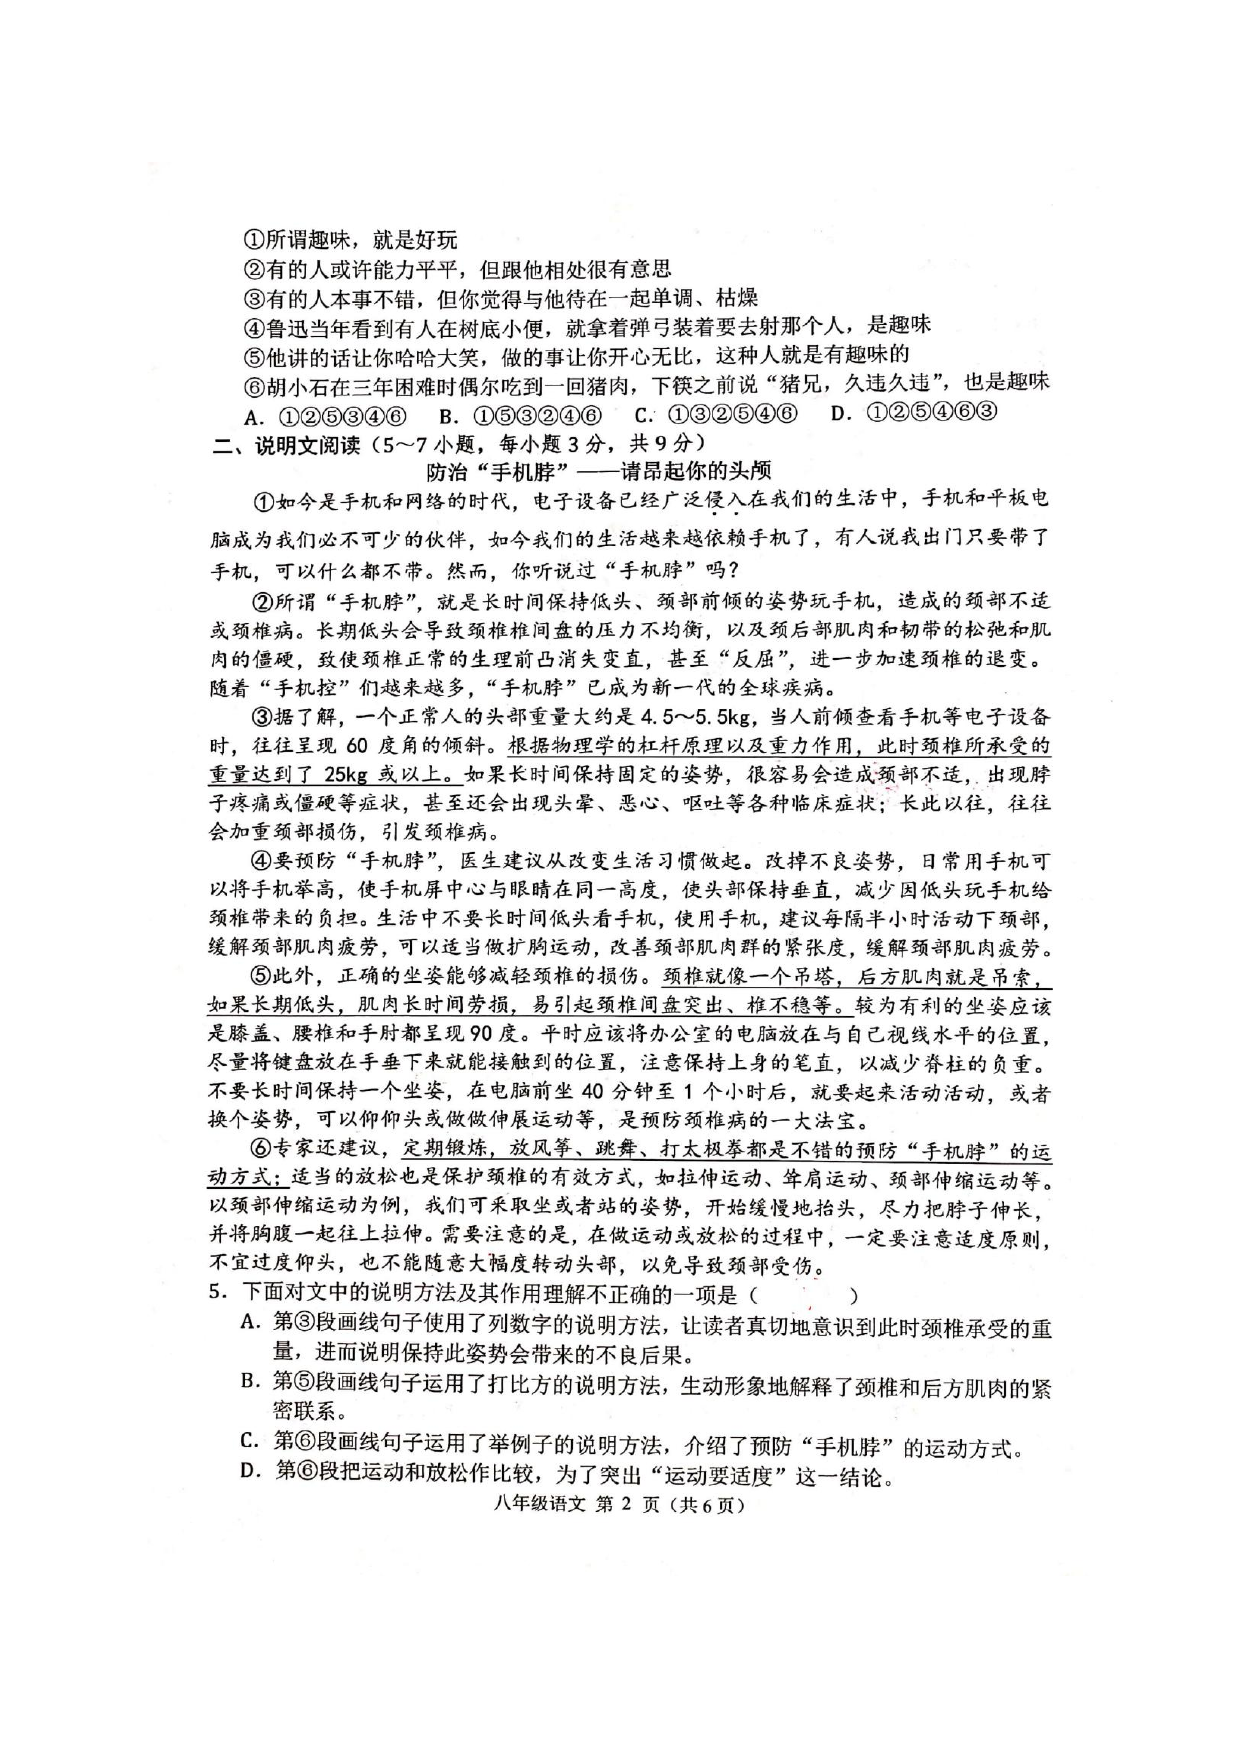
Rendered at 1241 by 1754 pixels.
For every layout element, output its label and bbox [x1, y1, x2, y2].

picture [147, 162, 1127, 1576]
